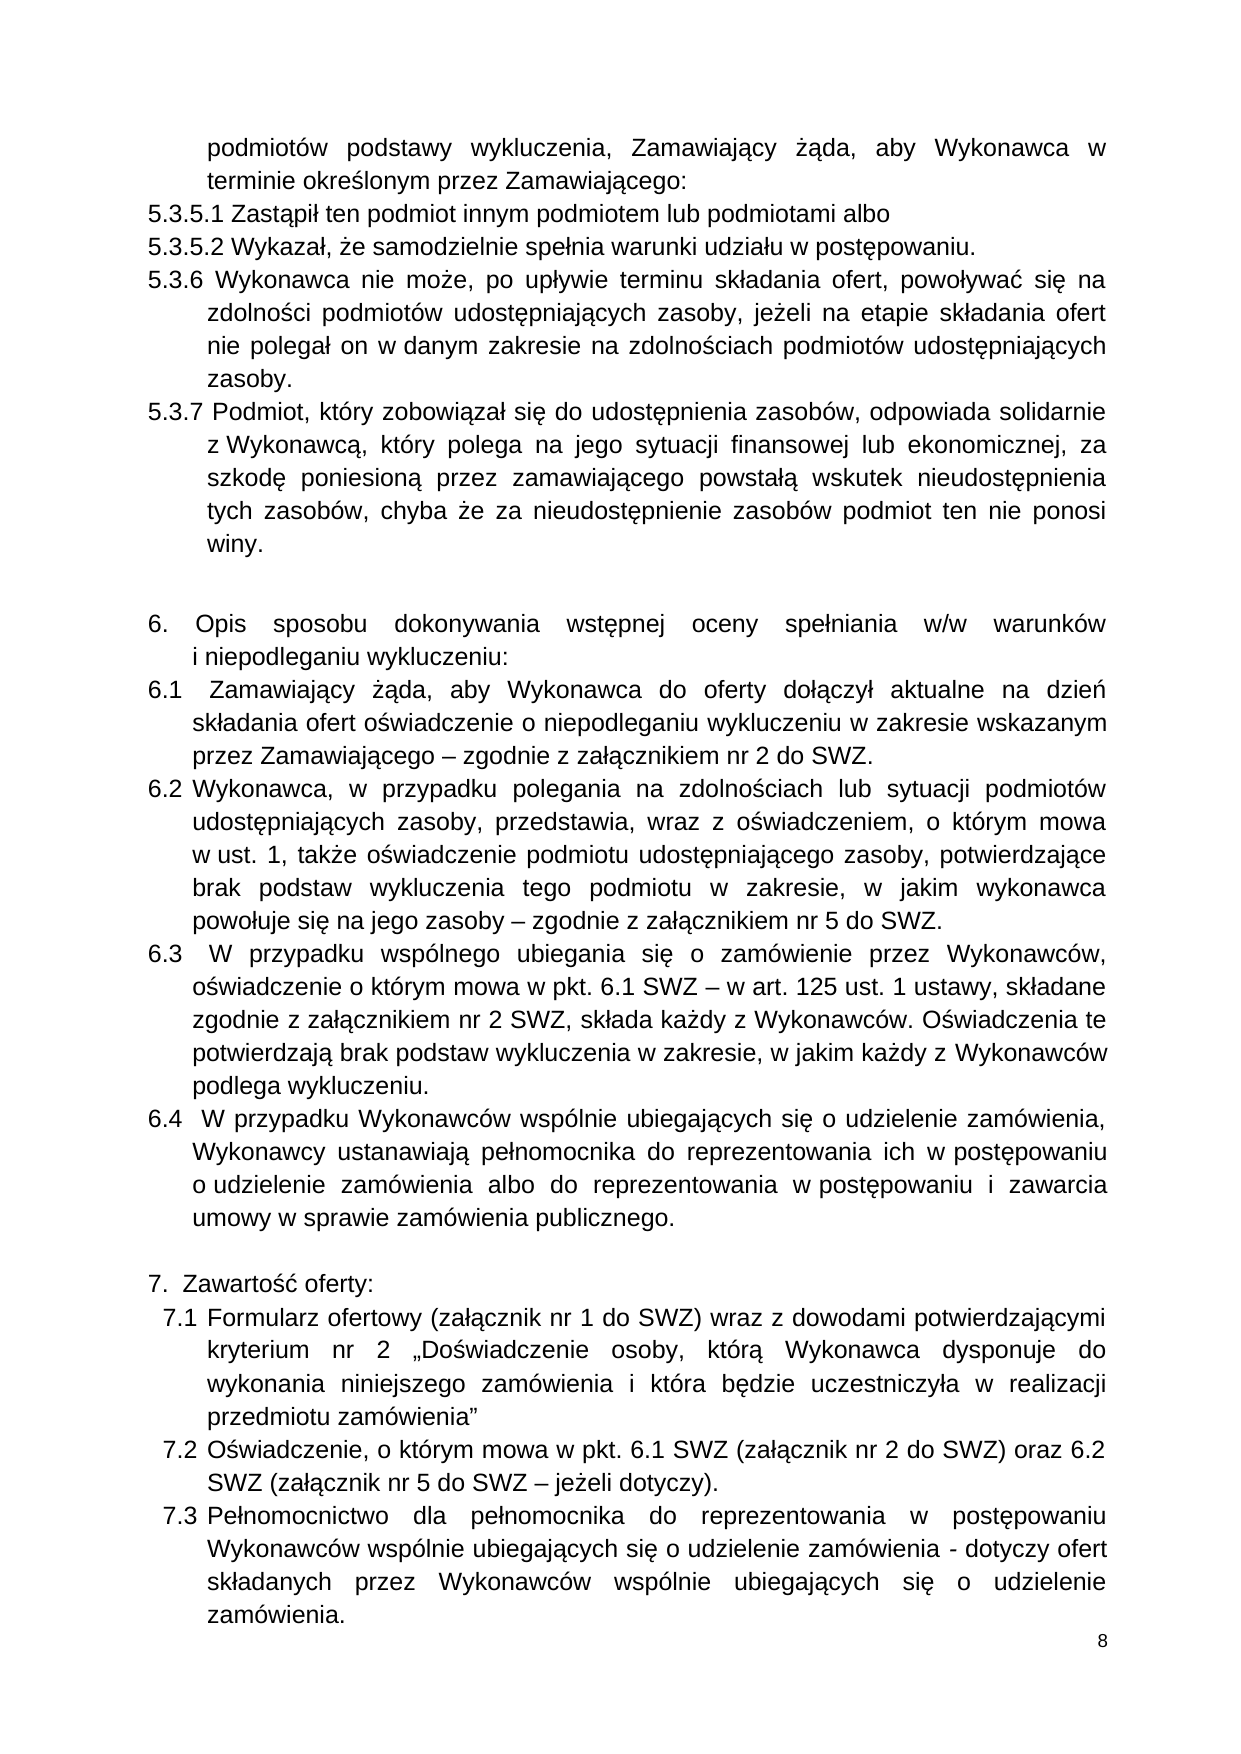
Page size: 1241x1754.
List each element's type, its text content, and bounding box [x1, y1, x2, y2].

list W przypadku Wykonawców wspólnie ubiegających się o udzielenie zamówienia, Wykonawcy ustanawiają pełnomocnika do reprezentowania ich w postępowaniu o udzielenie zamówienia albo do reprezentowania w postępowaniu i zawarcia umowy w sprawie zamówienia publicznego. [148, 1104, 1107, 1232]
list Formularz ofertowy (załącznik nr 1 do SWZ) wraz z dowodami potwierdzającymi kryterium nr 2 „Doświadczenie osoby, którą Wykonawca dysponuje do wykonania niniejszego zamówienia i która będzie uczestniczyła w realizacji przedmiotu zamówienia” [162, 1302, 1107, 1430]
text 5.3.5.1 Zastąpił ten podmiot innym podmiotem lub podmiotami albo [148, 199, 1107, 228]
list Zamawiający żąda, aby Wykonawca do oferty dołączył aktualne na dzień składania ofert oświadczenie o niepodleganiu wykluczeniu w zakresie wskazanym przez Zamawiającego – zgodnie z załącznikiem nr 2 do SWZ. [148, 675, 1107, 770]
text 5.3.6 Wykonawca nie może, po upływie terminu składania ofert, powoływać się na zdolności podmiotów udostępniających zasoby, jeżeli na etapie składania ofert nie polegał on w danym zakresie na zdolnościach podmiotów udostępniających zasoby. [148, 265, 1107, 393]
subtitle 6. Opis sposobu dokonywania wstępnej oceny spełniania w/w warunków i niepodleganiu wykluczeniu: [148, 609, 1107, 671]
list Oświadczenie, o którym mowa w pkt. 6.1 SWZ (załącznik nr 2 do SWZ) oraz 6.2 SWZ (załącznik nr 5 do SWZ – jeżeli dotyczy). [162, 1434, 1107, 1496]
list W przypadku wspólnego ubiegania się o zamówienie przez Wykonawców, oświadczenie o którym mowa w pkt. 6.1 SWZ – w art. 125 ust. 1 ustawy, składane zgodnie z załącznikiem nr 2 SWZ, składa każdy z Wykonawców. Oświadczenia te potwierdzają brak podstaw wykluczenia w zakresie, w jakim każdy z Wykonawców podlega wykluczeniu. [148, 939, 1107, 1100]
list Wykonawca, w przypadku polegania na zdolnościach lub sytuacji podmiotów udostępniających zasoby, przedstawia, wraz z oświadczeniem, o którym mowa w ust. 1, także oświadczenie podmiotu udostępniającego zasoby, potwierdzające brak podstaw wykluczenia tego podmiotu w zakresie, w jakim wykonawca powołuje się na jego zasoby – zgodnie z załącznikiem nr 5 do SWZ. [148, 774, 1107, 935]
text 5.3.5.2 Wykazał, że samodzielnie spełnia warunki udziału w postępowaniu. [148, 232, 1107, 261]
text 5.3.7 Podmiot, który zobowiązał się do udostępnienia zasobów, odpowiada solidarnie z Wykonawcą, który polega na jego sytuacji finansowej lub ekonomicznej, za szkodę poniesioną przez zamawiającego powstałą wskutek nieudostępnienia tych zasobów, chyba że za nieudostępnienie zasobów podmiot ten nie ponosi winy. [148, 397, 1107, 558]
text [148, 133, 1107, 195]
subtitle 7. Zawartość oferty: [148, 1269, 1107, 1298]
list Pełnomocnictwo dla pełnomocnika do reprezentowania w postępowaniu Wykonawców wspólnie ubiegających się o udzielenie zamówienia - dotyczy ofert składanych przez Wykonawców wspólnie ubiegających się o udzielenie zamówienia. [162, 1501, 1107, 1628]
